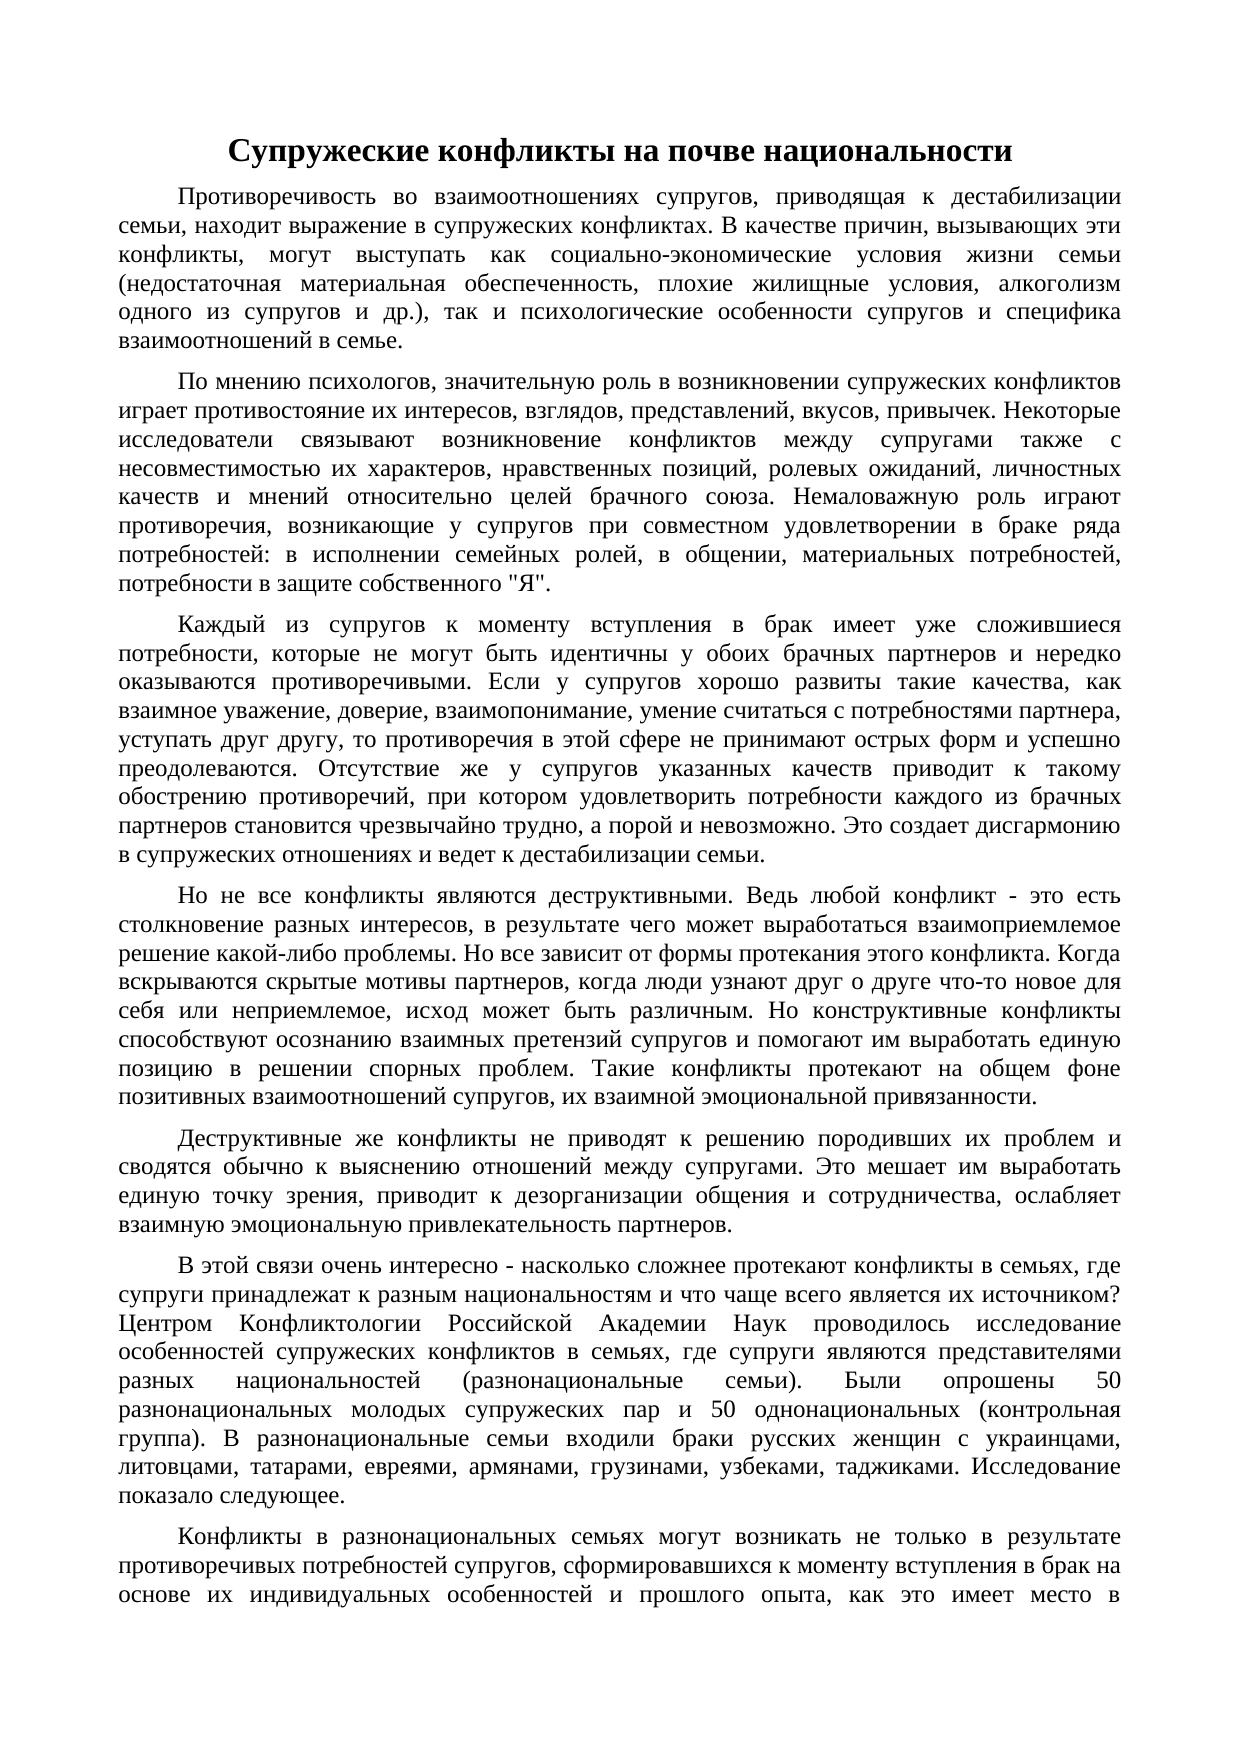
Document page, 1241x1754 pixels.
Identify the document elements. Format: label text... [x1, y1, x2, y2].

text Противоречивость во взаимоотношениях супругов, приводящая к дестабилизации семьи, находит выражение в супружеских конфликтах. В качестве причин, вызывающих эти конфликты, могут выступать как социально-экономические условия жизни семьи (недостаточная материальная обеспеченность, плохие жилищные условия, алкоголизм одного из супругов и др.), так и психологические особенности супругов и специфика взаимоотношений в семье. [118, 181, 1122, 354]
text Каждый из супругов к моменту вступления в брак имеет уже сложившиеся потребности, которые не могут быть идентичны у обоих брачных партнеров и нередко оказываются противоречивыми. Если у супругов хорошо развиты такие качества, как взаимное уважение, доверие, взаимопонимание, умение считаться с потребностями партнера, уступать друг другу, то противоречия в этой сфере не принимают острых форм и успешно преодолеваются. Отсутствие же у супругов указанных качеств приводит к такому обострению противоречий, при котором удовлетворить потребности каждого из брачных партнеров становится чрезвычайно трудно, а порой и невозможно. Это создает дисгармонию в супружеских отношениях и ведет к дестабилизации семьи. [118, 609, 1122, 868]
text Деструктивные же конфликты не приводят к решению породивших их проблем и сводятся обычно к выяснению отношений между супругами. Это мешает им выработать единую точку зрения, приводит к дезорганизации общения и сотрудничества, ослабляет взаимную эмоциональную привлекательность партнеров. [118, 1123, 1122, 1238]
text Но не все конфликты являются деструктивными. Ведь любой конфликт - это есть столкновение разных интересов, в результате чего может выработаться взаимоприемлемое решение какой-либо проблемы. Но все зависит от формы протекания этого конфликта. Когда вскрываются скрытые мотивы партнеров, когда люди узнают друг о друге что-то новое для себя или неприемлемое, исход может быть различным. Но конструктивные конфликты способствуют осознанию взаимных претензий супругов и помогают им выработать единую позицию в решении спорных проблем. Такие конфликты протекают на общем фоне позитивных взаимоотношений супругов, их взаимной эмоциональной привязанности. [118, 880, 1122, 1110]
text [118, 1521, 1122, 1608]
text В этой связи очень интересно - насколько сложнее протекают конфликты в семьях, где супруги принадлежат к разным национальностям и что чаще всего является их источником? Центром Конфликтологии Российской Академии Наук проводилось исследование особенностей супружеских конфликтов в семьях, где супруги являются представителями разных национальностей (разнонациональные семьи). Были опрошены 50 разнонациональных молодых супружеских пар и 50 однонациональных (контрольная группа). В разнонациональные семьи входили браки русских женщин с украинцами, литовцами, татарами, евреями, армянами, грузинами, узбеками, таджиками. Исследование показало следующее. [118, 1250, 1122, 1509]
text Супружеские конфликты на почве национальности [118, 131, 1122, 169]
text По мнению психологов, значительную роль в возникновении супружеских конфликтов играет противостояние их интересов, взглядов, представлений, вкусов, привычек. Некоторые исследователи связывают возникновение конфликтов между супругами также с несовместимостью их характеров, нравственных позиций, ролевых ожиданий, личностных качеств и мнений относительно целей брачного союза. Немаловажную роль играют противоречия, возникающие у супругов при совместном удовлетворении в браке ряда потребностей: в исполнении семейных ролей, в общении, материальных потребностей, потребности в защите собственного "Я". [118, 366, 1122, 596]
